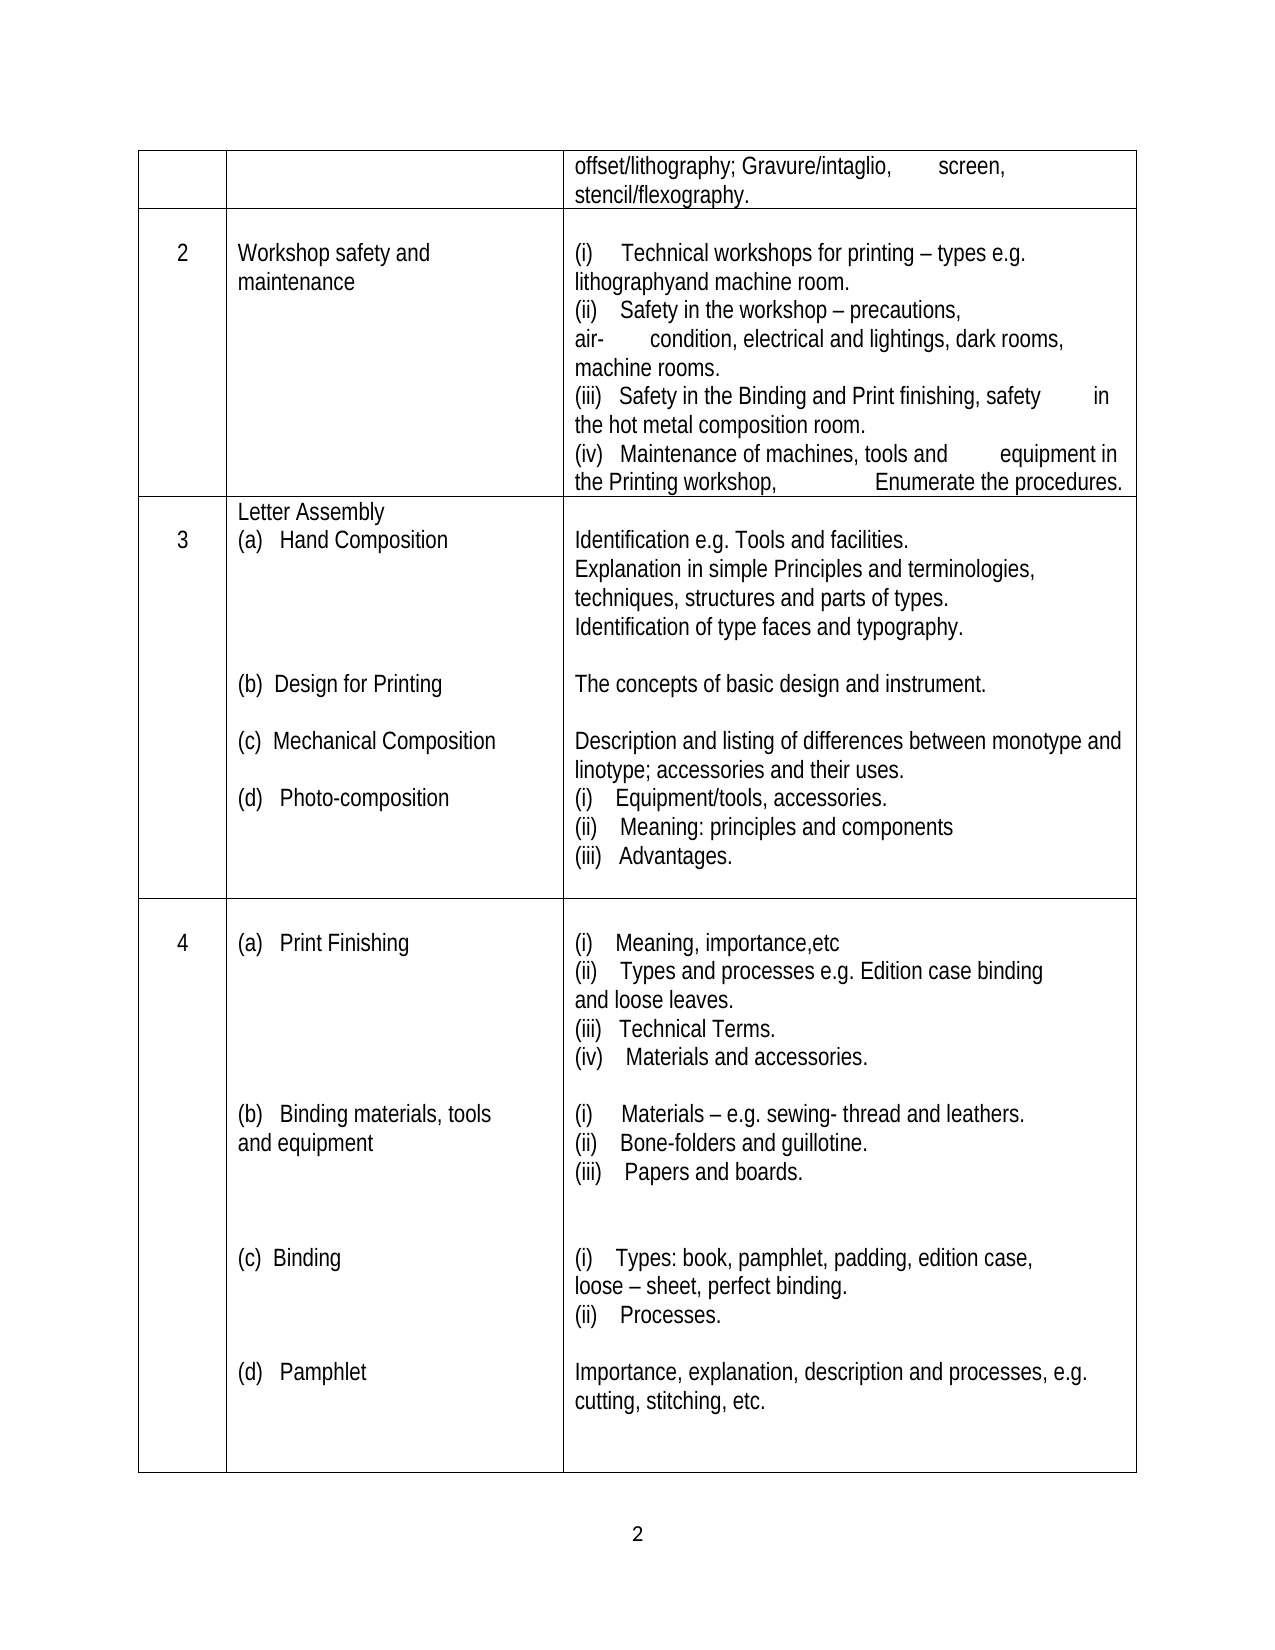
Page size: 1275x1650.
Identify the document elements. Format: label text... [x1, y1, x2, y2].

table_cell Workshop safety and maintenance [227, 209, 563, 496]
table_cell 4 [139, 899, 226, 1472]
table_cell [564, 899, 1136, 1472]
table_cell 2 [139, 209, 226, 496]
table_cell 1 [139, 151, 226, 208]
table_cell 3 [139, 497, 226, 898]
table_cell (i) Technical workshops for printing – types e.g. lithographyand machine room. (ii) Safety in the workshop – precautions, air- condition, electrical and lightings, dark rooms, machine rooms. (iii) Safety in the Binding and Print finishing, safety in the hot metal composition room. (iv) Maintenance of machines, tools and equipment in the Printing workshop, Enumerate the procedures. [564, 209, 1136, 496]
table_cell Identification e.g. Tools and facilities. Explanation in simple Principles and terminologies, techniques, structures and parts of types. Identification of type faces and typography. The concepts of basic design and instrument. Description and listing of differences between monotype and linotype; accessories and their uses. (i) Equipment/tools, accessories. (ii) Meaning: principles and components (iii) Advantages. [564, 497, 1136, 898]
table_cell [227, 899, 563, 1472]
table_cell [227, 151, 563, 208]
table_cell Letter Assembly (a) Hand Composition (b) Design for Printing (c) Mechanical Composition (d) Photo-composition [227, 497, 563, 898]
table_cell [564, 151, 1136, 208]
